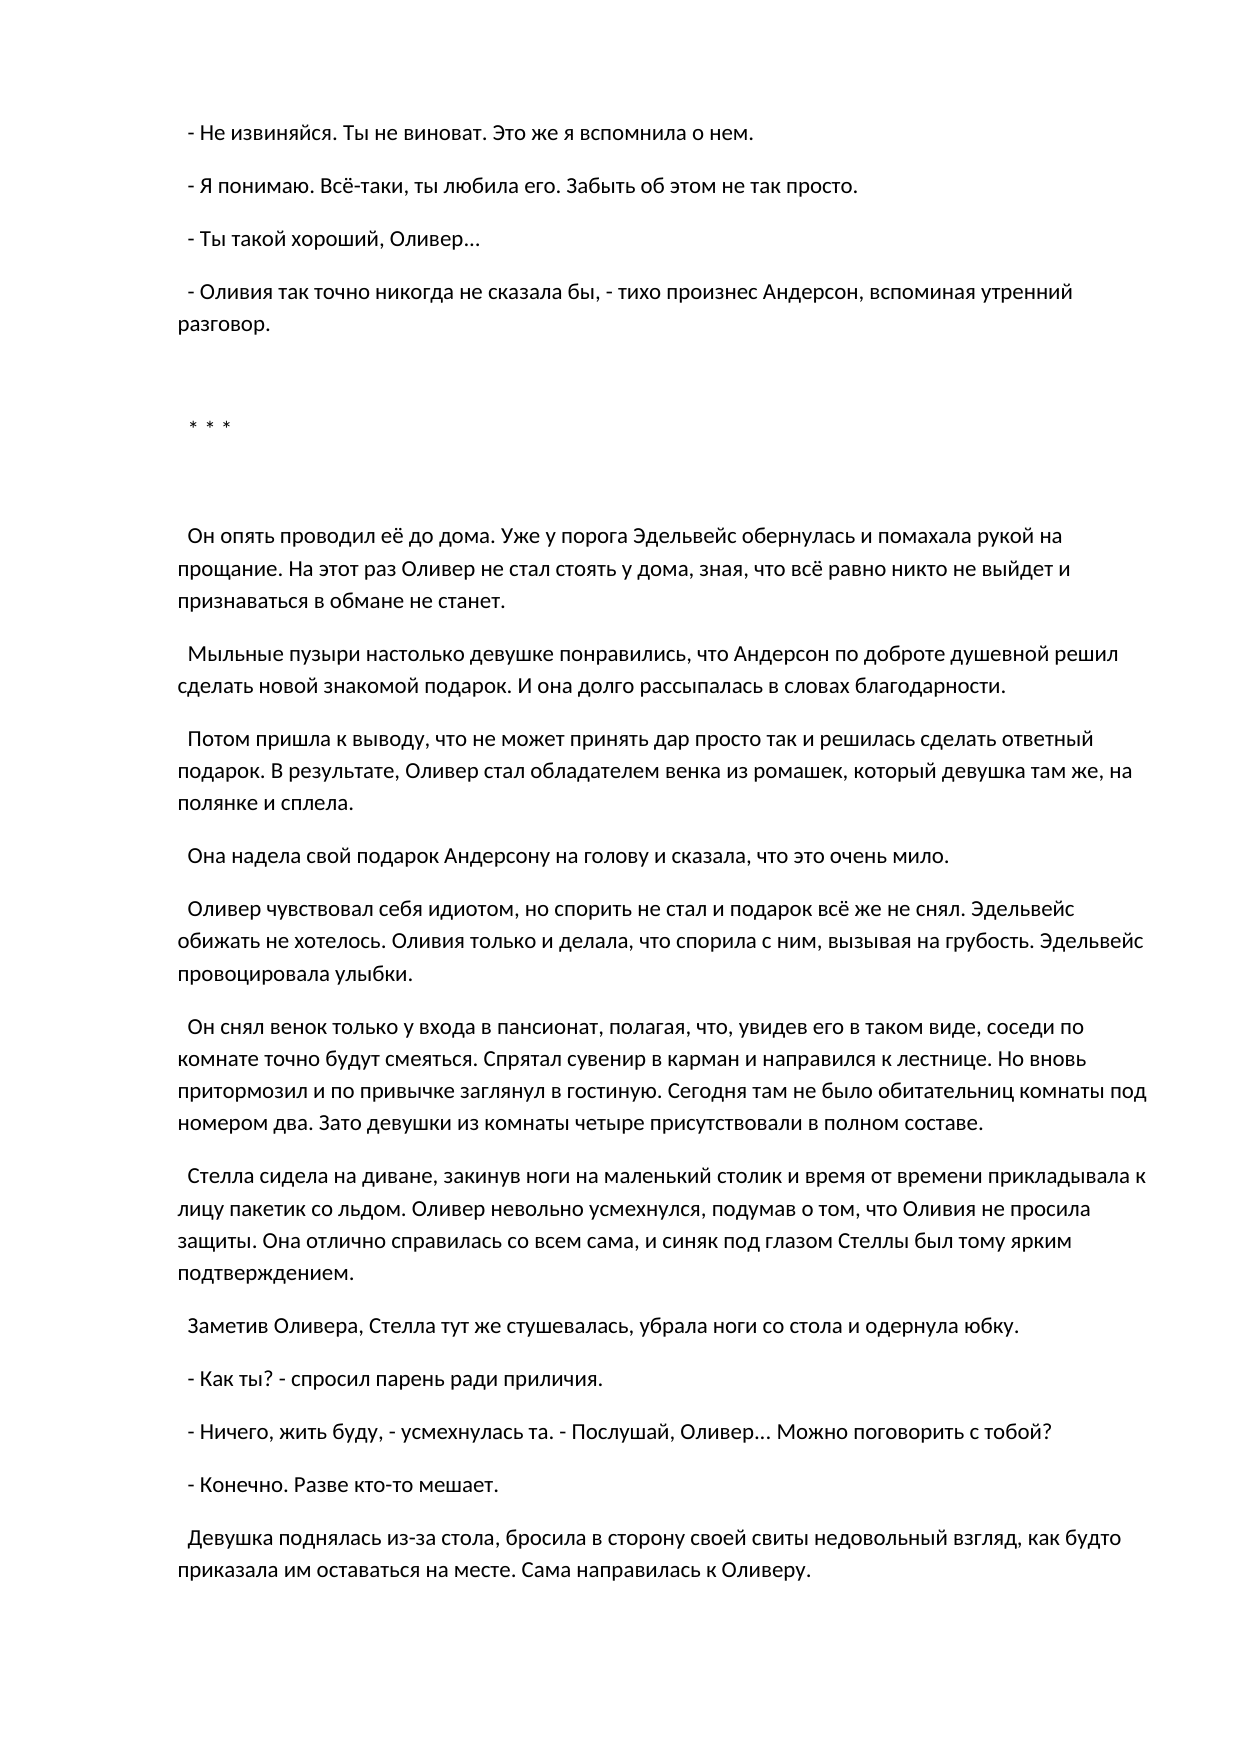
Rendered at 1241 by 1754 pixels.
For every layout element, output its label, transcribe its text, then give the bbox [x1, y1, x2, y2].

text - Ты такой хороший, Оливер... [177, 224, 1152, 252]
text Девушка поднялась из-за стола, бросила в сторону своей свиты недовольный взгляд, как будто приказала им оставаться на месте. Сама направилась к Оливеру. [177, 1523, 1152, 1583]
text Она надела свой подарок Андерсону на голову и сказала, что это очень мило. [177, 841, 1152, 869]
text * * * [177, 415, 1152, 443]
text - Как ты? - спросил парень ради приличия. [177, 1364, 1152, 1392]
text Мыльные пузыри настолько девушке понравились, что Андерсон по доброте душевной решил сделать новой знакомой подарок. И она долго рассыпалась в словах благодарности. [177, 639, 1152, 699]
text Заметив Оливера, Стелла тут же стушевалась, убрала ноги со стола и одернула юбку. [177, 1311, 1152, 1339]
text Потом пришла к выводу, что не может принять дар просто так и решилась сделать ответный подарок. В результате, Оливер стал обладателем венка из ромашек, который девушка там же, на полянке и сплела. [177, 724, 1152, 816]
text - Оливия так точно никогда не сказала бы, - тихо произнес Андерсон, вспоминая утренний разговор. [177, 277, 1152, 337]
text - Конечно. Разве кто-то мешает. [177, 1470, 1152, 1498]
text Стелла сидела на диване, закинув ноги на маленький столик и время от времени прикладывала к лицу пакетик со льдом. Оливер невольно усмехнулся, подумав о том, что Оливия не просила защиты. Она отлично справилась со всем сама, и синяк под глазом Стеллы был тому ярким подтверждением. [177, 1161, 1152, 1286]
text - Не извиняйся. Ты не виноват. Это же я вспомнила о нем. [177, 118, 1152, 146]
text Он снял венок только у входа в пансионат, полагая, что, увидев его в таком виде, соседи по комнате точно будут смеяться. Спрятал сувенир в карман и направился к лестнице. Но вновь притормозил и по привычке заглянул в гостиную. Сегодня там не было обитательниц комнаты под номером два. Зато девушки из комнаты четыре присутствовали в полном составе. [177, 1012, 1152, 1136]
text - Ничего, жить буду, - усмехнулась та. - Послушай, Оливер... Можно поговорить с тобой? [177, 1417, 1152, 1445]
text Оливер чувствовал себя идиотом, но спорить не стал и подарок всё же не снял. Эдельвейс обижать не хотелось. Оливия только и делала, что спорила с ним, вызывая на грубость. Эдельвейс провоцировала улыбки. [177, 894, 1152, 987]
text - Я понимаю. Всё-таки, ты любила его. Забыть об этом не так просто. [177, 171, 1152, 199]
text Он опять проводил её до дома. Уже у порога Эдельвейс обернулась и помахала рукой на прощание. На этот раз Оливер не стал стоять у дома, зная, что всё равно никто не выйдет и признаваться в обмане не станет. [177, 521, 1152, 614]
